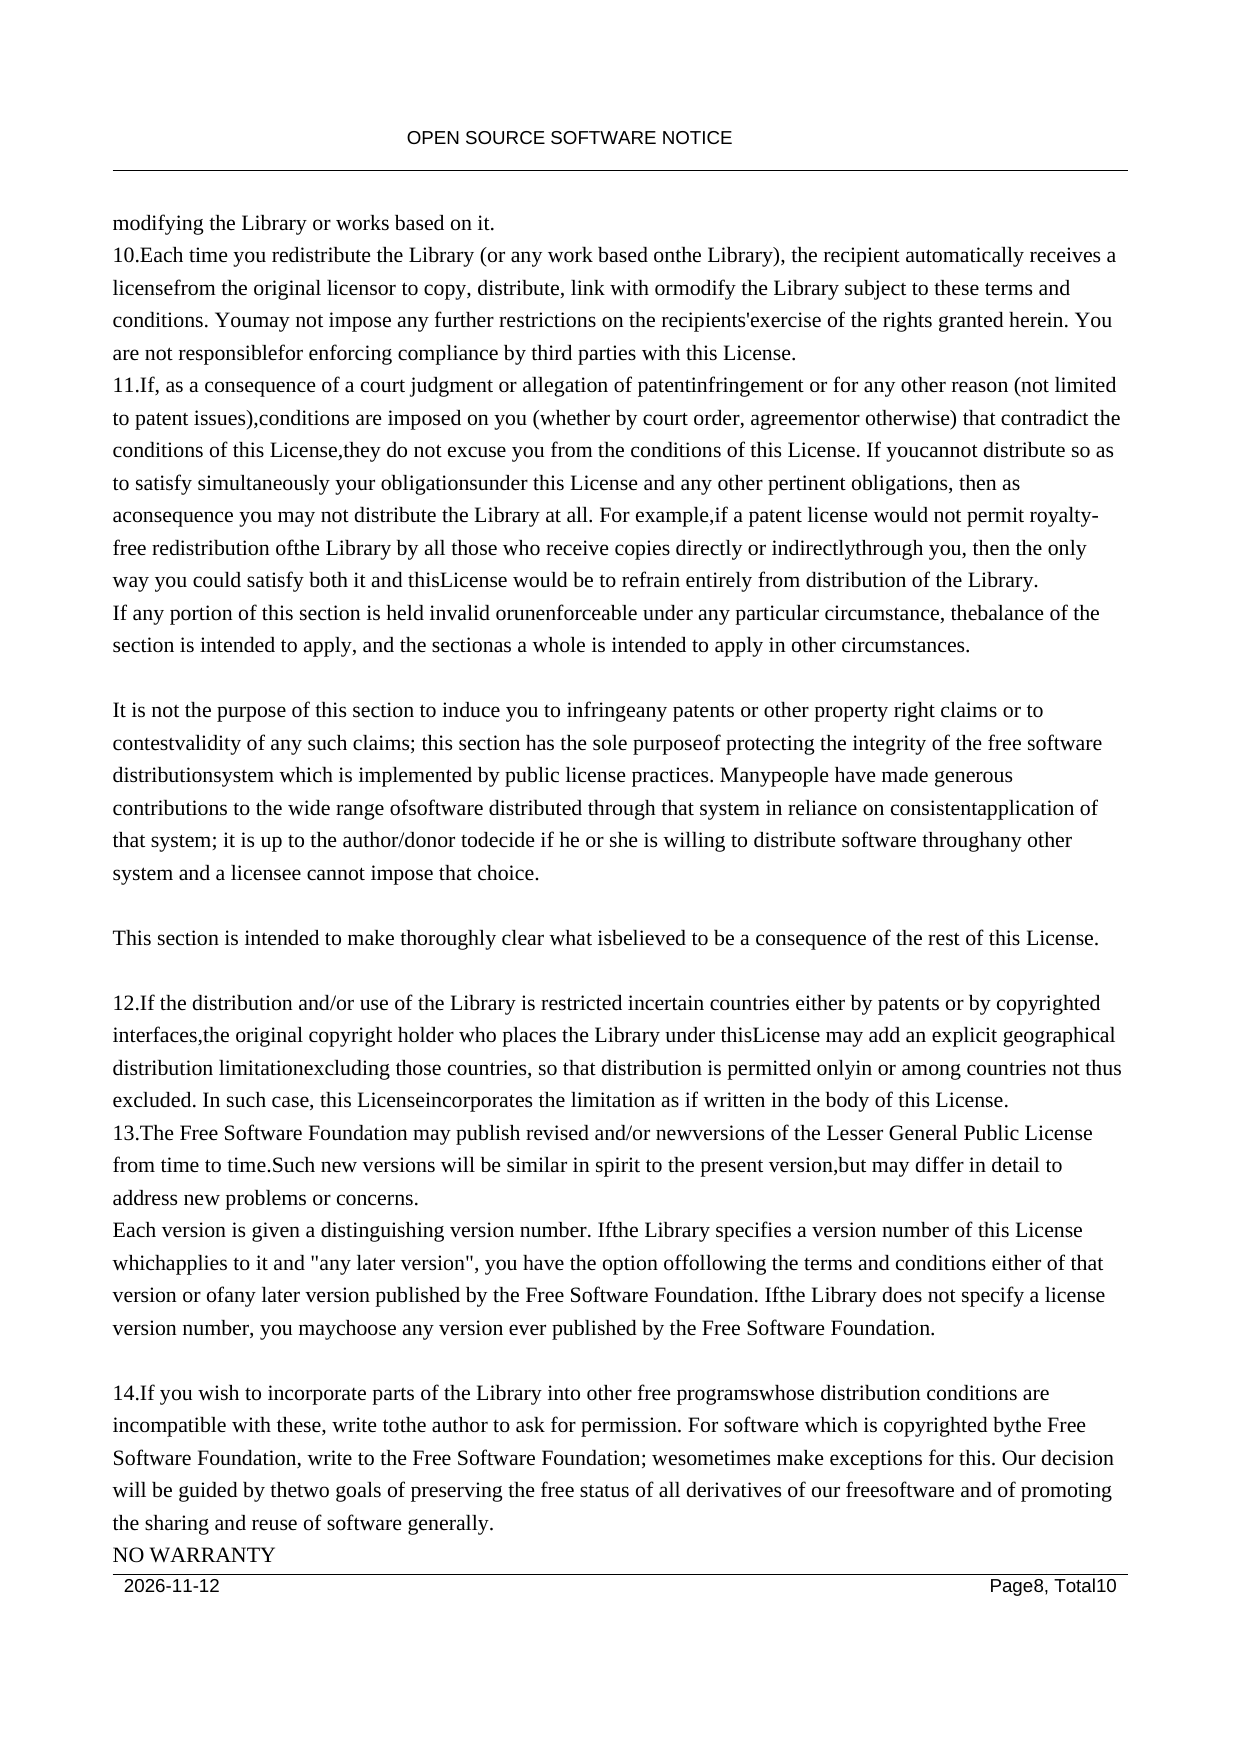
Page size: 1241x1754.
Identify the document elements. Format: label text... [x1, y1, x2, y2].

text 14.If you wish to incorporate parts of the Library into other free programswhose distribution conditions are incompatible with these, write tothe author to ask for permission. For software which is copyrighted bythe Free Software Foundation, write to the Free Software Foundation; wesometimes make exceptions for this. Our decision will be guided by thetwo goals of preserving the free status of all derivatives of our freesoftware and of promoting the sharing and reuse of software generally. [112, 1376, 1128, 1539]
text 12.If the distribution and/or use of the Library is restricted incertain countries either by patents or by copyrighted interfaces,the original copyright holder who places the Library under thisLicense may add an explicit geographical distribution limitationexcluding those countries, so that distribution is permitted onlyin or among countries not thus excluded. In such case, this Licenseincorporates the limitation as if written in the body of this License. [112, 986, 1128, 1116]
text 10.Each time you redistribute the Library (or any work based onthe Library), the recipient automatically receives a licensefrom the original licensor to copy, distribute, link with ormodify the Library subject to these terms and conditions. Youmay not impose any further restrictions on the recipients'exercise of the rights granted herein. You are not responsiblefor enforcing compliance by third parties with this License. [112, 239, 1128, 369]
text If any portion of this section is held invalid orunenforceable under any particular circumstance, thebalance of the section is intended to apply, and the sectionas a whole is intended to apply in other circumstances. [112, 596, 1128, 661]
text This section is intended to make thoroughly clear what isbelieved to be a consequence of the rest of this License. [112, 921, 1128, 954]
text 13.The Free Software Foundation may publish revised and/or newversions of the Lesser General Public License from time to time.Such new versions will be similar in spirit to the present version,but may differ in detail to address new problems or concerns. [112, 1116, 1128, 1214]
text NO WARRANTY [112, 1539, 1128, 1571]
text 11.If, as a consequence of a court judgment or allegation of patentinfringement or for any other reason (not limited to patent issues),conditions are imposed on you (whether by court order, agreementor otherwise) that contradict the conditions of this License,they do not excuse you from the conditions of this License. If youcannot distribute so as to satisfy simultaneously your obligationsunder this License and any other pertinent obligations, then as aconsequence you may not distribute the Library at all. For example,if a patent license would not permit royalty-free redistribution ofthe Library by all those who receive copies directly or indirectlythrough you, then the only way you could satisfy both it and thisLicense would be to refrain entirely from distribution of the Library. [112, 369, 1128, 596]
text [112, 206, 1128, 239]
text It is not the purpose of this section to induce you to infringeany patents or other property right claims or to contestvalidity of any such claims; this section has the sole purposeof protecting the integrity of the free software distributionsystem which is implemented by public license practices. Manypeople have made generous contributions to the wide range ofsoftware distributed through that system in reliance on consistentapplication of that system; it is up to the author/donor todecide if he or she is willing to distribute software throughany other system and a licensee cannot impose that choice. [112, 694, 1128, 889]
text Each version is given a distinguishing version number. Ifthe Library specifies a version number of this License whichapplies to it and "any later version", you have the option offollowing the terms and conditions either of that version or ofany later version published by the Free Software Foundation. Ifthe Library does not specify a license version number, you maychoose any version ever published by the Free Software Foundation. [112, 1214, 1128, 1344]
